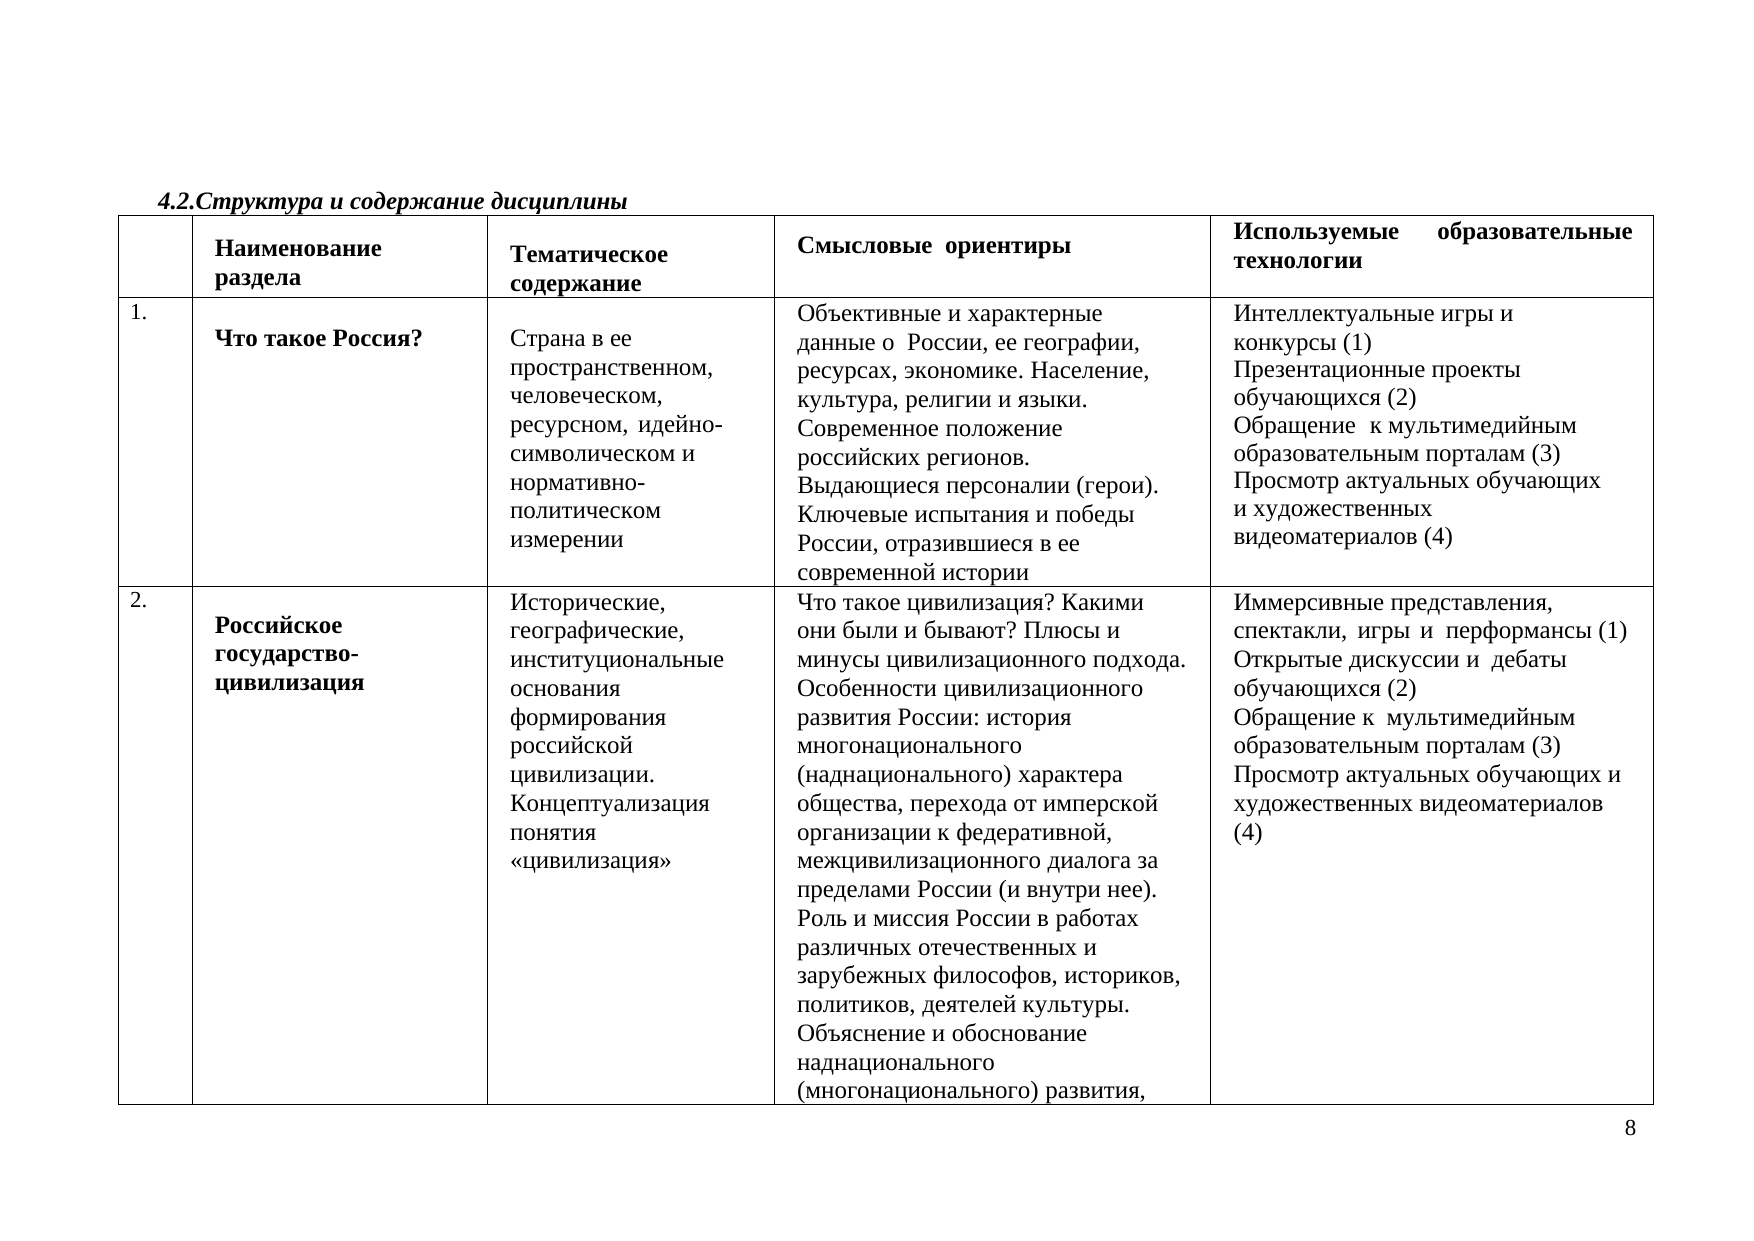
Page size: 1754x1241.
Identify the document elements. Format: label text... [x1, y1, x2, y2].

table_header [119, 216, 192, 297]
table_cell [119, 298, 192, 586]
table_header Тематическое содержание [488, 216, 774, 297]
table_header Используемые образовательные технологии [1211, 216, 1653, 297]
table_cell Интеллектуальные игры и конкурсы (1) Презентационные проекты обучающихся (2) Обращение к мультимедийным образовательным порталам (3) Просмотр актуальных обучающих и художественных видеоматериалов (4) [1211, 298, 1653, 586]
table_cell [119, 587, 192, 1104]
table_cell Что такое Россия? [193, 298, 487, 586]
table_cell Страна в ее пространственном, человеческом, ресурсном, идейно- символическом и нормативно- политическом измерении [488, 298, 774, 586]
table_cell Объективные и характерные данные о России, ее географии, ресурсах, экономике. Население, культура, религии и языки. Современное положение российских регионов. Выдающиеся персоналии (герои). Ключевые испытания и победы России, отразившиеся в ее современной истории [775, 298, 1210, 586]
table_header Наименование раздела [193, 216, 487, 297]
subtitle 4.2.Структура и содержание дисциплины [158, 186, 1598, 215]
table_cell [193, 587, 487, 1104]
table_header Смысловые ориентиры [775, 216, 1210, 297]
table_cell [1211, 587, 1653, 1104]
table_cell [488, 587, 774, 1104]
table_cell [775, 587, 1210, 1104]
